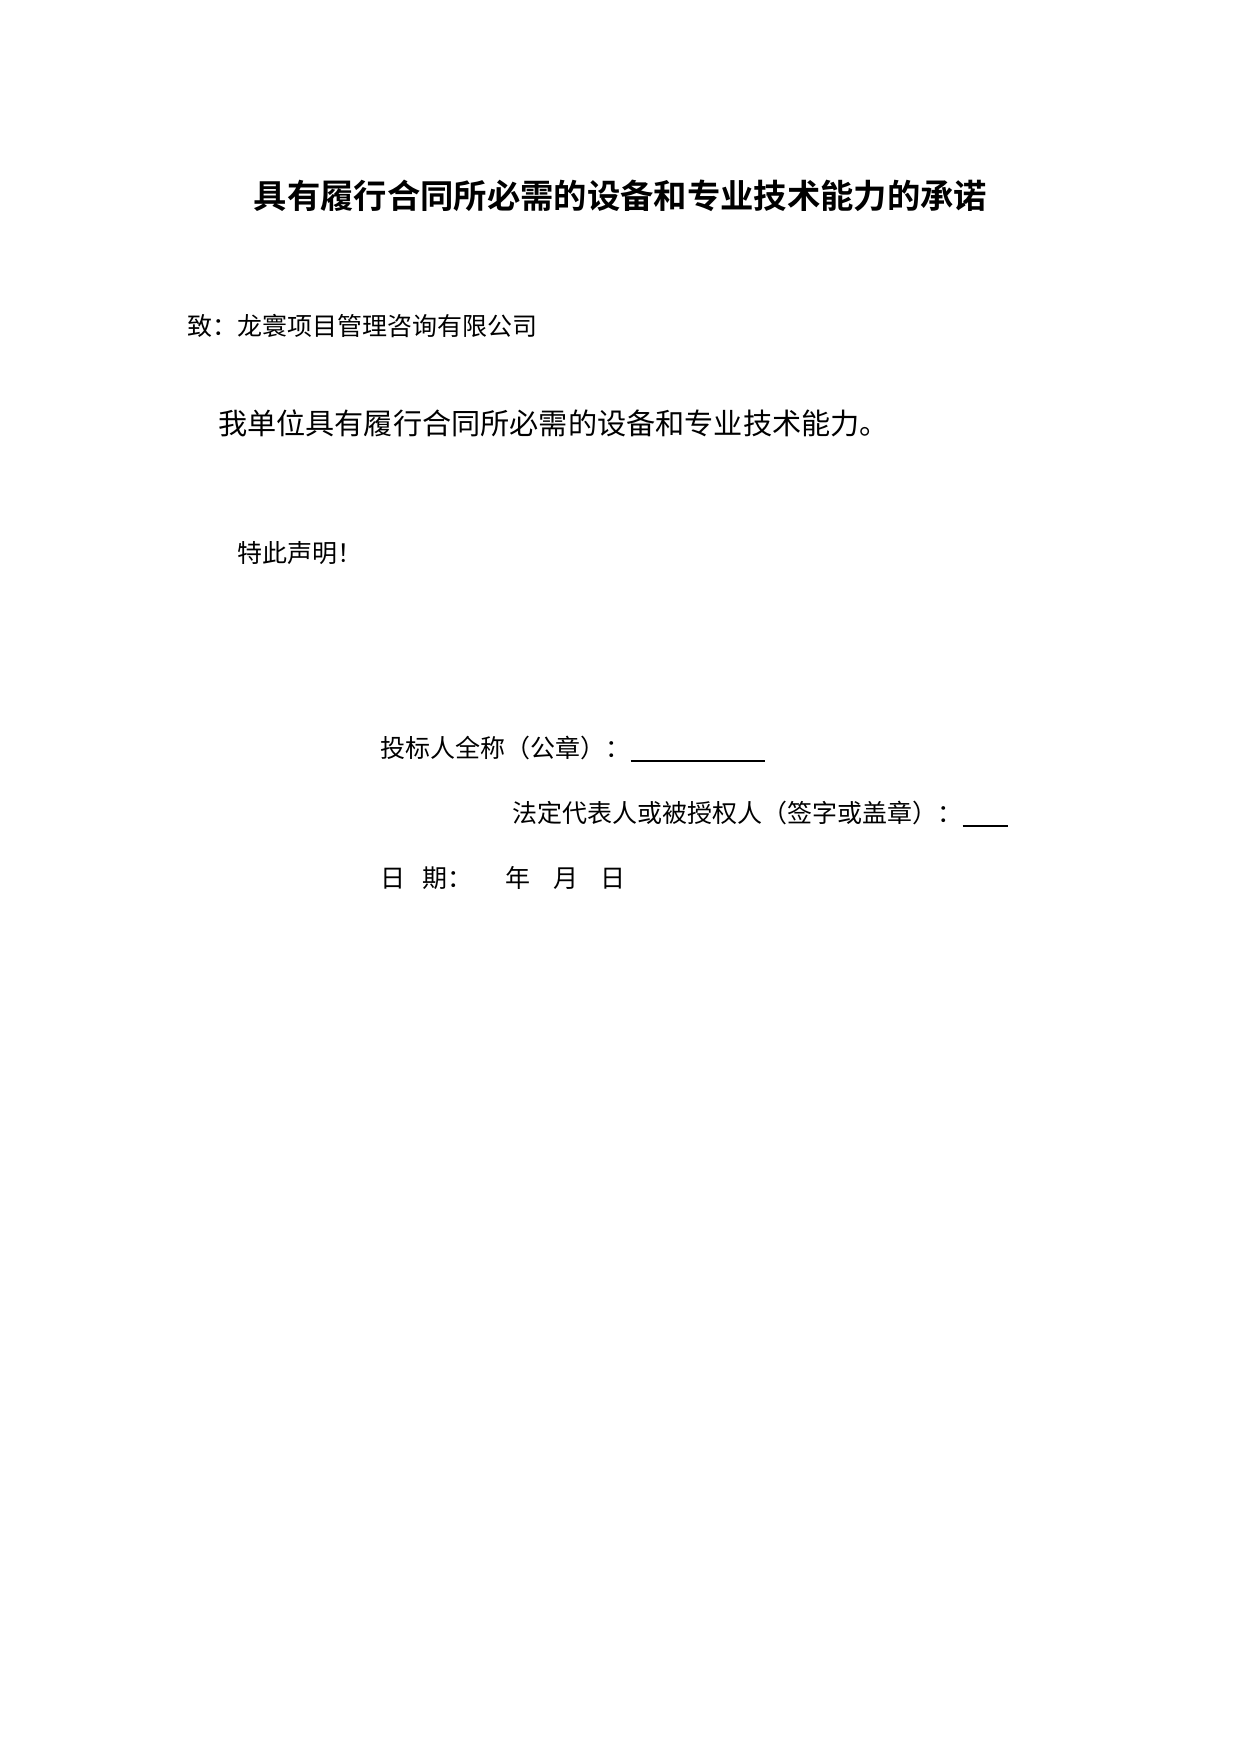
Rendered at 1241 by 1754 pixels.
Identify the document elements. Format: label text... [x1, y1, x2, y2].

text 投标人全称（公章）： [187, 714, 1053, 779]
text 我单位具有履行合同所必需的设备和专业技术能力。 [187, 389, 1053, 454]
text 日 期： 年 月 日 [187, 844, 1053, 909]
text 致：龙寰项目管理咨询有限公司 [187, 292, 1053, 357]
text 法定代表人或被授权人（签字或盖章）： [187, 779, 1053, 844]
text 特此声明！ [187, 519, 1053, 584]
text 具有履行合同所必需的设备和专业技术能力的承诺 [187, 162, 1053, 227]
